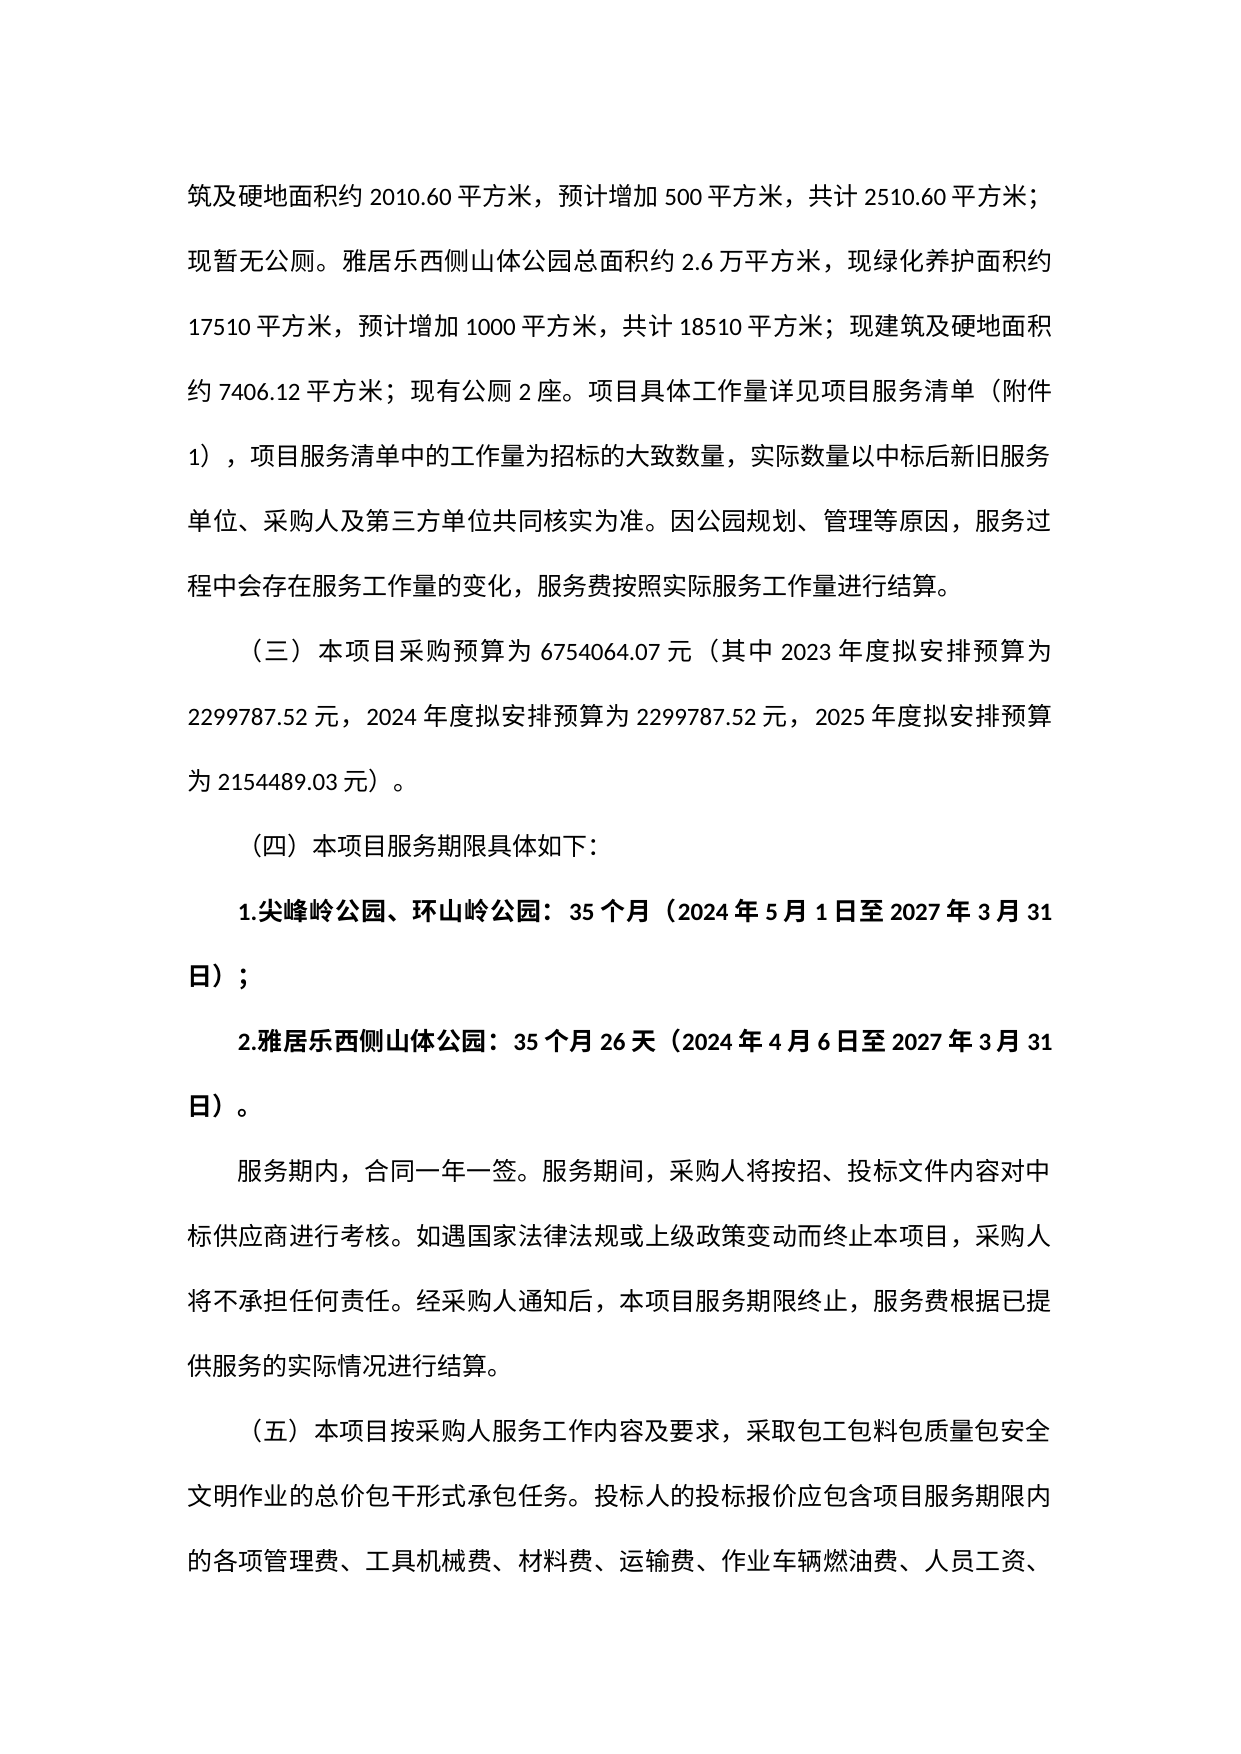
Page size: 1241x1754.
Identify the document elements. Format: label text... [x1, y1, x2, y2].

text 服务期内，合同一年一签。服务期间，采购人将按招、投标文件内容对中标供应商进行考核。如遇国家法律法规或上级政策变动而终止本项目，采购人将不承担任何责任。经采购人通知后，本项目服务期限终止，服务费根据已提供服务的实际情况进行结算。 [187, 1137, 1053, 1397]
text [187, 162, 1053, 617]
text （三）本项目采购预算为6754064.07元（其中2023年度拟安排预算为2299787.52元，2024年度拟安排预算为2299787.52元，2025年度拟安排预算为2154489.03元）。 [187, 617, 1053, 812]
text 1.尖峰岭公园、环山岭公园：35个月（2024年5月1日至2027年3月31日）； [187, 877, 1053, 1007]
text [187, 1397, 1053, 1592]
text 2.雅居乐西侧山体公园：35个月26天（2024年4月6日至2027年3月31日）。 [187, 1007, 1053, 1137]
text （四）本项目服务期限具体如下： [187, 812, 1053, 877]
